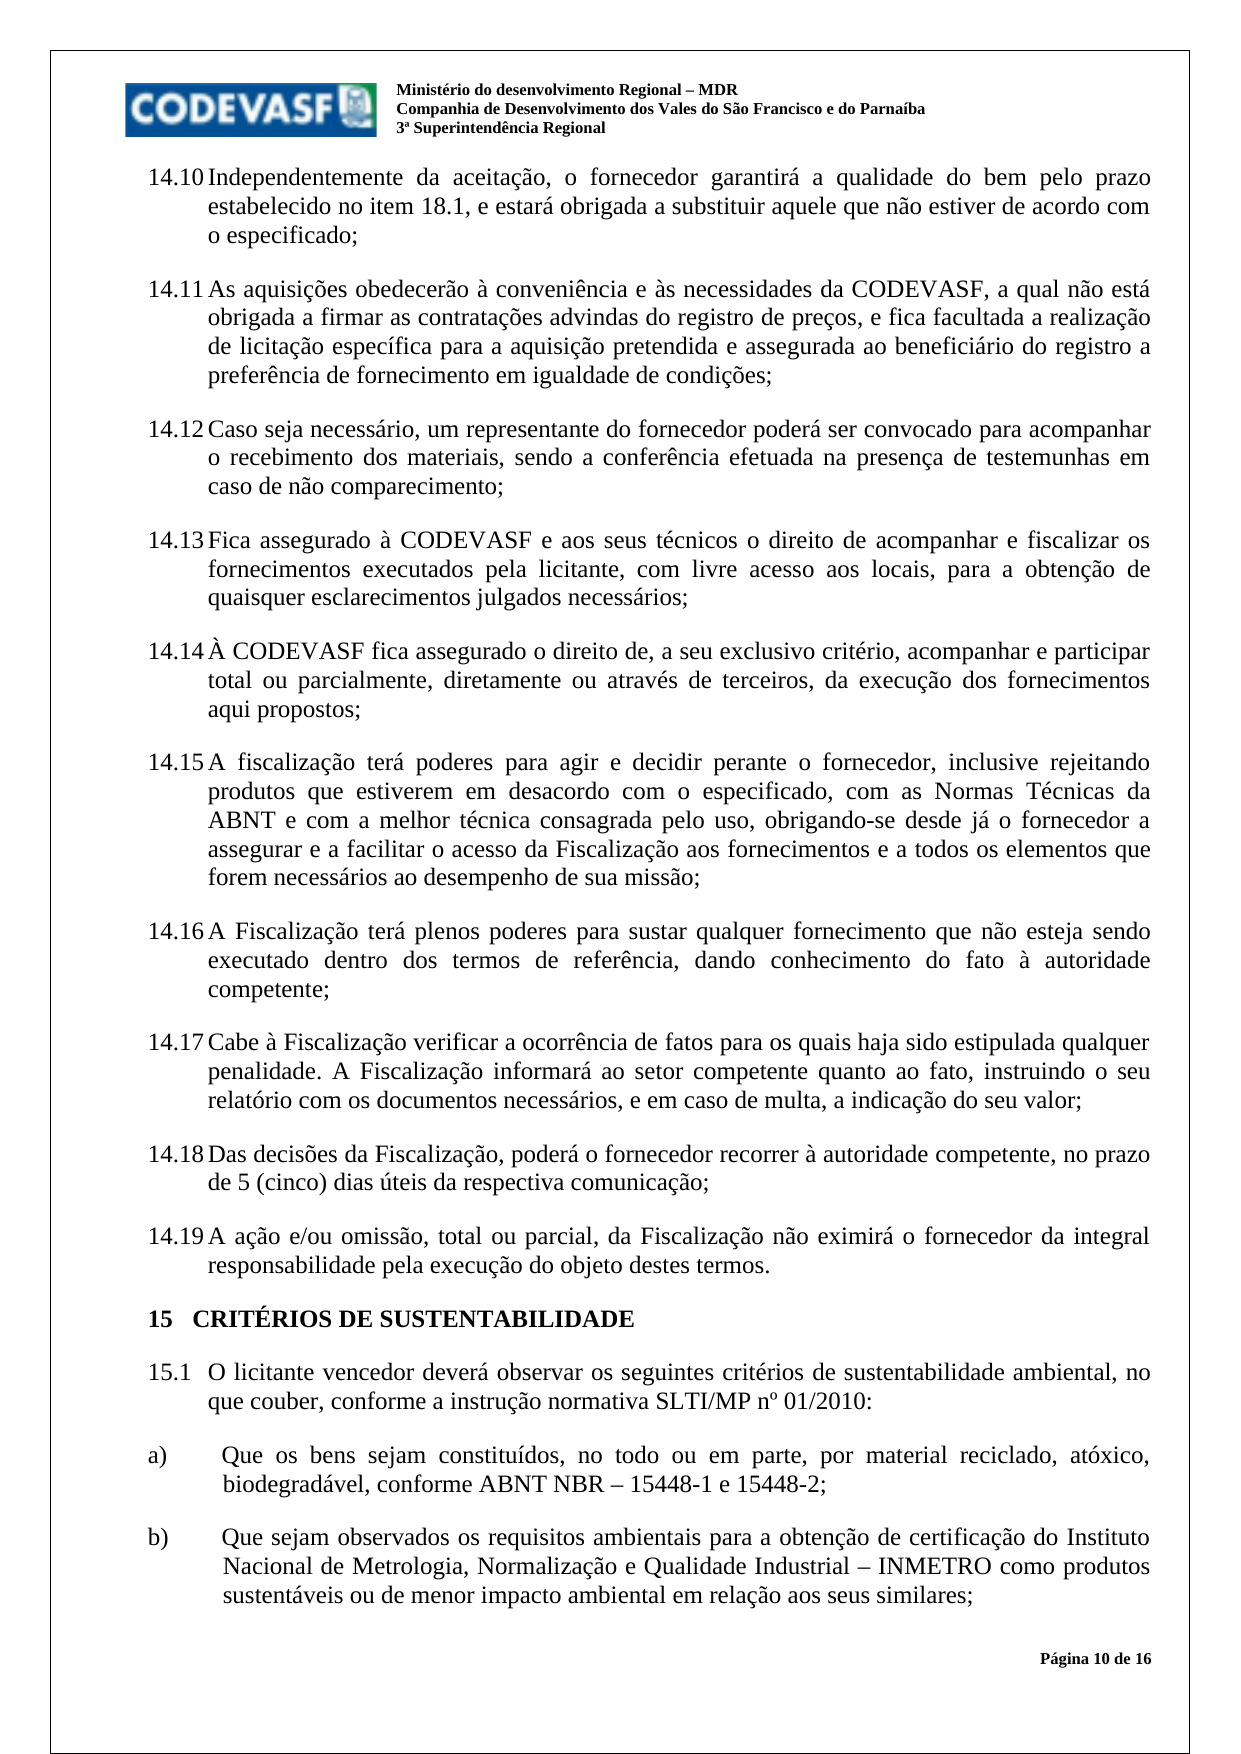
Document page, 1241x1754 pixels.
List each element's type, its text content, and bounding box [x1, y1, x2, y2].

subtitle O licitante vencedor deverá observar os seguintes critérios de sustentabilidade ambiental, no que couber, conforme a instrução normativa SLTI/MP nº 01/2010: [148, 1357, 1152, 1415]
subtitle A ação e/ou omissão, total ou parcial, da Fiscalização não eximirá o fornecedor da integral responsabilidade pela execução do objeto destes termos. [148, 1221, 1152, 1279]
subtitle A Fiscalização terá plenos poderes para sustar qualquer fornecimento que não esteja sendo executado dentro dos termos de referência, dando conhecimento do fato à autoridade competente; [148, 916, 1152, 1002]
subtitle Que os bens sejam constituídos, no todo ou em parte, por material reciclado, atóxico, biodegradável, conforme ABNT NBR – 15448-1 e 15448-2; [148, 1440, 1152, 1497]
subtitle Caso seja necessário, um representante do fornecedor poderá ser convocado para acompanhar o recebimento dos materiais, sendo a conferência efetuada na presença de testemunhas em caso de não comparecimento; [148, 414, 1152, 500]
subtitle Das decisões da Fiscalização, poderá o fornecedor recorrer à autoridade competente, no prazo de 5 (cinco) dias úteis da respectiva comunicação; [148, 1139, 1152, 1196]
subtitle À CODEVASF fica assegurado o direito de, a seu exclusivo critério, acompanhar e participar total ou parcialmente, diretamente ou através de terceiros, da execução dos fornecimentos aqui propostos; [148, 636, 1152, 722]
subtitle Que sejam observados os requisitos ambientais para a obtenção de certificação do Instituto Nacional de Metrologia, Normalização e Qualidade Industrial – INMETRO como produtos sustentáveis ou de menor impacto ambiental em relação aos seus similares; [148, 1522, 1152, 1609]
subtitle Independentemente da aceitação, o fornecedor garantirá a qualidade do bem pelo prazo estabelecido no item 21.1, e estará obrigada a substituir aquele que não estiver de acordo com o especificado; [148, 162, 1152, 249]
subtitle A fiscalização terá poderes para agir e decidir perante o fornecedor, inclusive rejeitando produtos que estiverem em desacordo com o especificado, com as Normas Técnicas da ABNT e com a melhor técnica consagrada pelo uso, obrigando-se desde já o fornecedor a assegurar e a facilitar o acesso da Fiscalização aos fornecimentos e a todos os elementos que forem necessários ao desempenho de sua missão; [148, 747, 1152, 891]
subtitle As aquisições obedecerão à conveniência e às necessidades da CODEVASF, a qual não está obrigada a firmar as contratações advindas do registro de preços, e fica facultada a realização de licitação específica para a aquisição pretendida e assegurada ao beneficiário do registro a preferência de fornecimento em igualdade de condições; [148, 274, 1152, 389]
subtitle Cabe à Fiscalização verificar a ocorrência de fatos para os quais haja sido estipulada qualquer penalidade. A Fiscalização informará ao setor competente quanto ao fato, instruindo o seu relatório com os documentos necessários, e em caso de multa, a indicação do seu valor; [148, 1027, 1152, 1114]
subtitle CRITÉRIOS DE SUSTENTABILIDADE [148, 1304, 1152, 1332]
subtitle Fica assegurado à CODEVASF e aos seus técnicos o direito de acompanhar e fiscalizar os fornecimentos executados pela licitante, com livre acesso aos locais, para a obtenção de quaisquer esclarecimentos julgados necessários; [148, 525, 1152, 611]
